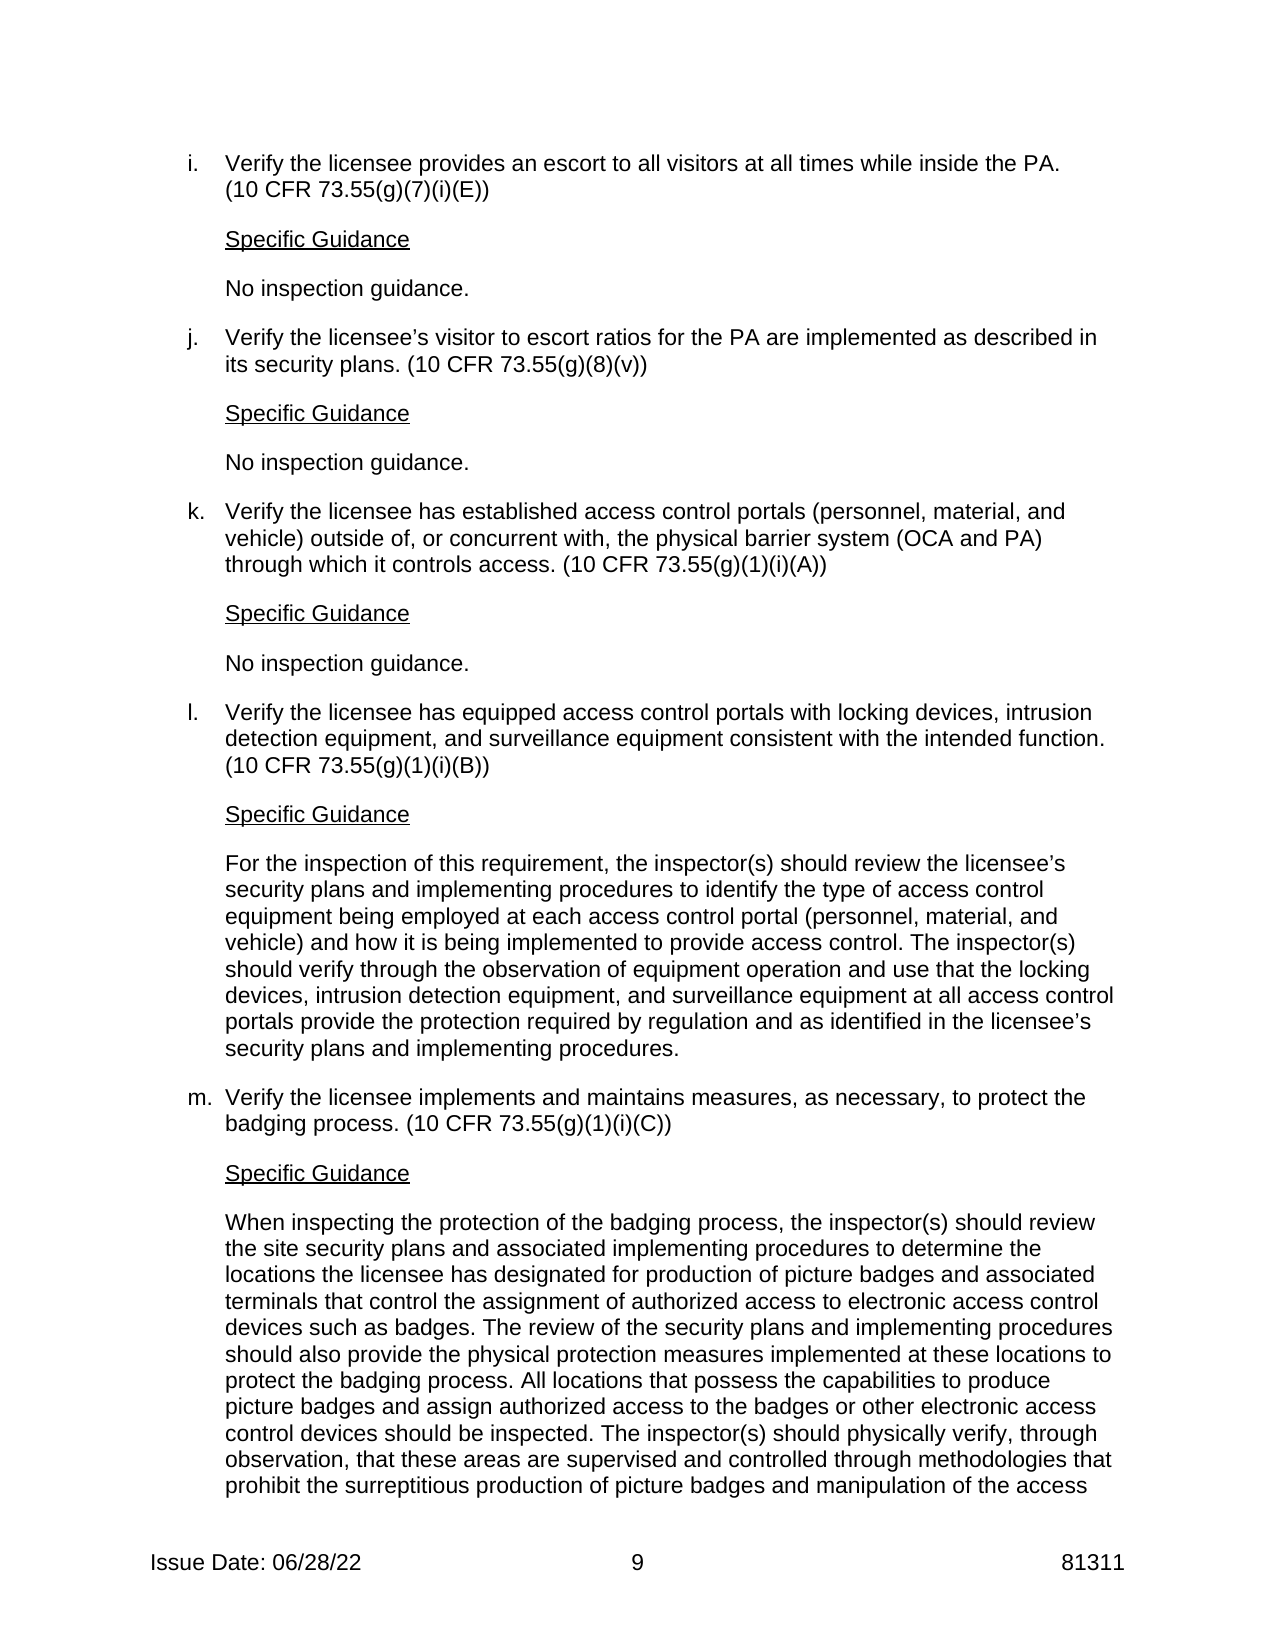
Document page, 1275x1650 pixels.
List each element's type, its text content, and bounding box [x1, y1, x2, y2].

text No inspection guidance. [225, 275, 1125, 301]
list Verify the licensee provides an escort to all visitors at all times while inside the PA. (10 CFR 73.55(g)(7)(i)(E)) [187, 150, 1125, 203]
list Verify the licensee has equipped access control portals with locking devices, intrusion detection equipment, and surveillance equipment consistent with the intended function. (10 CFR 73.55(g)(1)(i)(B)) [187, 699, 1125, 778]
text Specific Guidance [225, 400, 1125, 426]
text No inspection guidance. [225, 449, 1125, 475]
text Specific Guidance [225, 600, 1125, 627]
list Verify the licensee has established access control portals (personnel, material, and vehicle) outside of, or concurrent with, the physical barrier system (OCA and PA) through which it controls access. (10 CFR 73.55(g)(1)(i)(A)) [187, 498, 1125, 577]
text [225, 1209, 1125, 1499]
list Verify the licensee implements and maintains measures, as necessary, to protect the badging process. (10 CFR 73.55(g)(1)(i)(C)) [187, 1084, 1125, 1137]
text Specific Guidance [225, 801, 1125, 827]
text Specific Guidance [225, 1159, 1125, 1186]
text For the inspection of this requirement, the inspector(s) should review the licensee’s security plans and implementing procedures to identify the type of access control equipment being employed at each access control portal (personnel, material, and vehicle) and how it is being implemented to provide access control. The inspector(s) should verify through the observation of equipment operation and use that the locking devices, intrusion detection equipment, and surveillance equipment at all access control portals provide the protection required by regulation and as identified in the licensee’s security plans and implementing procedures. [225, 850, 1125, 1061]
text Specific Guidance [225, 226, 1125, 252]
list Verify the licensee’s visitor to escort ratios for the PA are implemented as described in its security plans. (10 CFR 73.55(g)(8)(v)) [187, 324, 1125, 377]
text No inspection guidance. [225, 649, 1125, 676]
